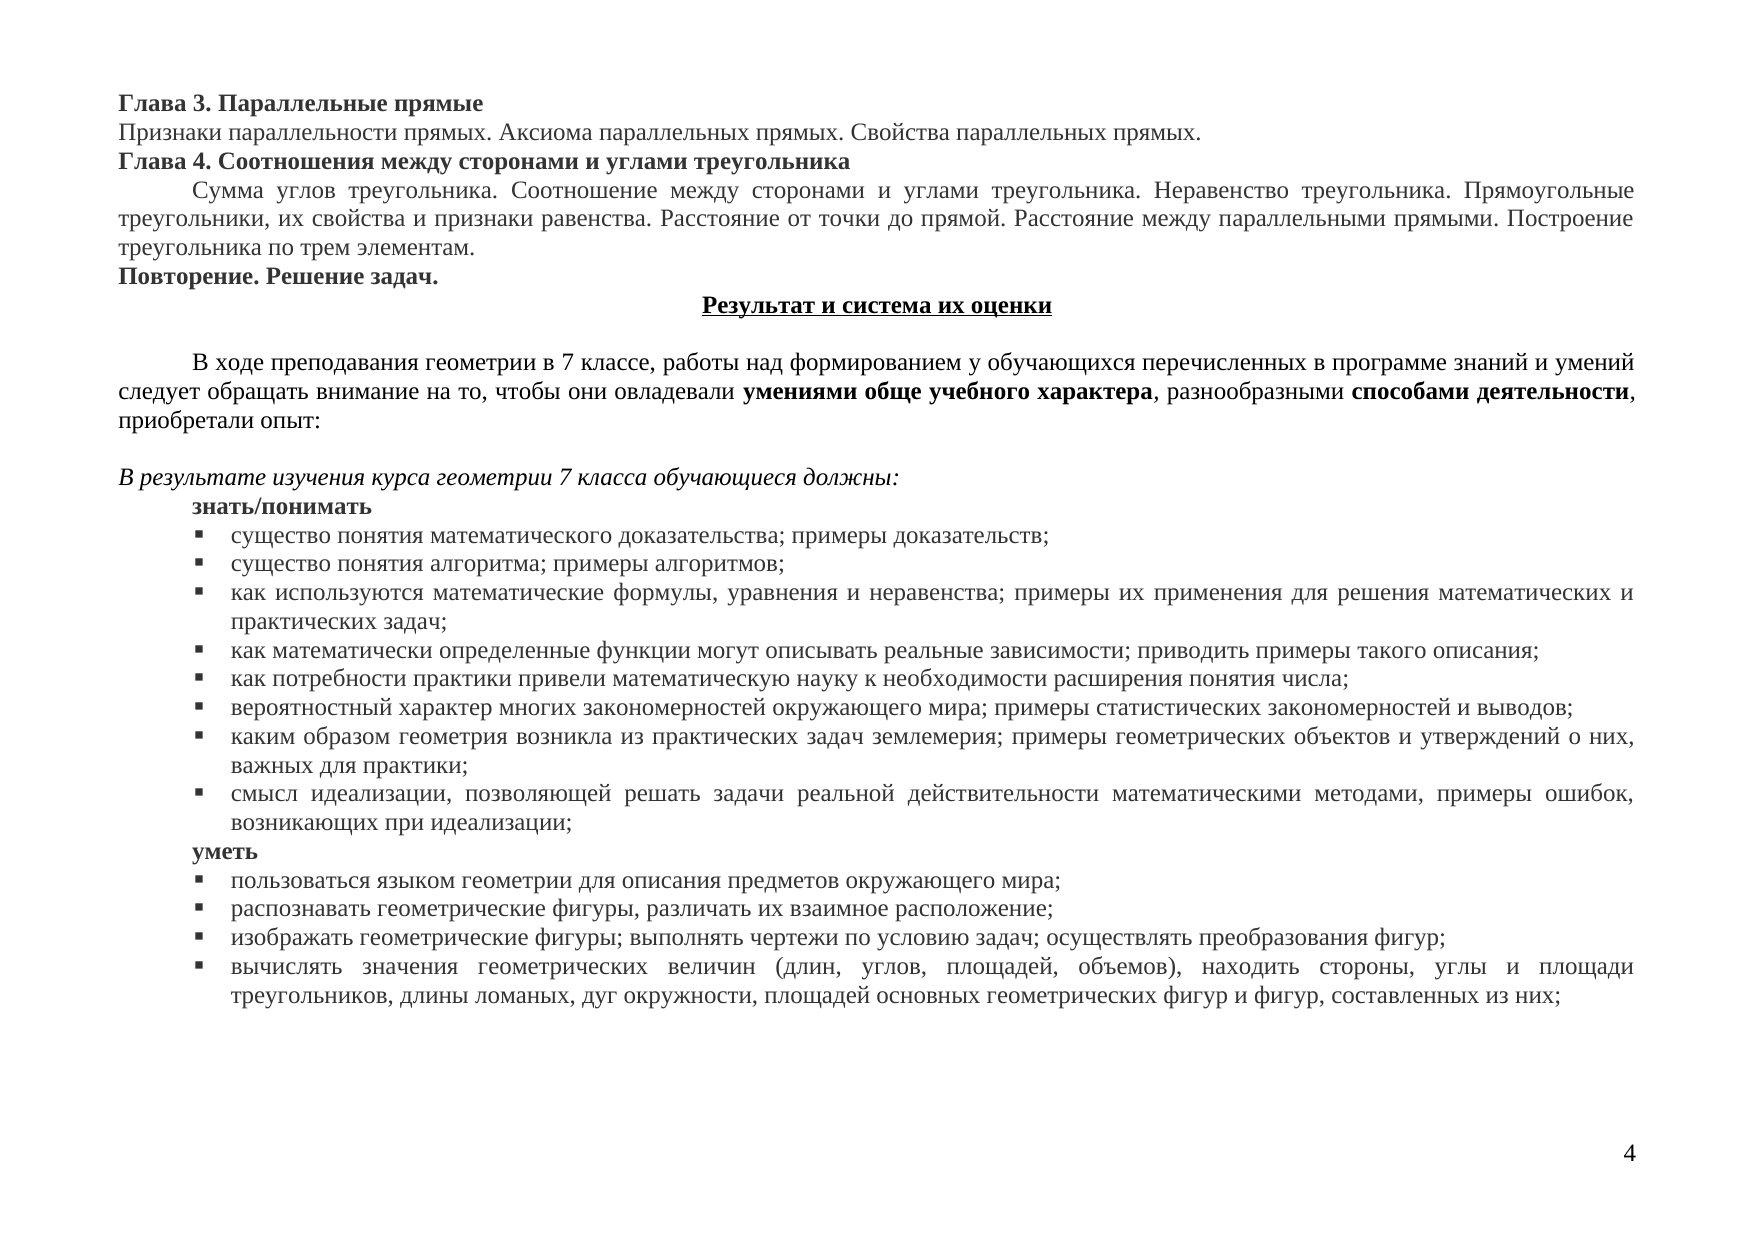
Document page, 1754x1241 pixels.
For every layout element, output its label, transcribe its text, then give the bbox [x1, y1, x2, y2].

list существо понятия алгоритма; примеры алгоритмов; [193, 548, 1636, 577]
list каким образом геометрия возникла из практических задач землемерия; примеры геометрических объектов и утверждений о них, важных для практики; [193, 721, 1636, 778]
list вероятностный характер многих закономерностей окружающего мира; примеры статистических закономерностей и выводов; [193, 692, 1636, 721]
text Глава 3. Параллельные прямые [118, 88, 1636, 117]
list изображать геометрические фигуры; выполнять чертежи по условию задач; осуществлять преобразования фигур; [193, 922, 1636, 951]
list как математически определенные функции могут описывать реальные зависимости; приводить примеры такого описания; [193, 635, 1636, 663]
text Результат и система их оценки [118, 290, 1636, 318]
text уметь [118, 836, 1636, 865]
text Повторение. Решение задач. [118, 261, 1636, 290]
text Сумма углов треугольника. Соотношение между сторонами и углами треугольника. Неравенство треугольника. Прямоугольные треугольники, их свойства и признаки равенства. Расстояние от точки до прямой. Расстояние между параллельными прямыми. Построение треугольника по трем элементам. [118, 175, 1636, 261]
text В ходе преподавания геометрии в 7 классе, работы над формированием у обучающихся перечисленных в программе знаний и умений следует обращать внимание на то, чтобы они овладевали умениями обще учебного характера, разнообразными способами деятельности, приобретали опыт: [118, 347, 1636, 433]
text Глава 4. Соотношения между сторонами и углами треугольника [118, 146, 1636, 175]
list как потребности практики привели математическую науку к необходимости расширения понятия числа; [193, 663, 1636, 692]
text знать/понимать [118, 491, 1636, 520]
text В результате изучения курса геометрии 7 класса обучающиеся должны: [118, 462, 1636, 491]
list вычислять значения геометрических величин (длин, углов, площадей, объемов), находить стороны, углы и площади треугольников, длины ломаных, дуг окружности, площадей основных геометрических фигур и фигур, составленных из них; [193, 951, 1636, 1008]
list существо понятия математического доказательства; примеры доказательств; [193, 520, 1636, 548]
list смысл идеализации, позволяющей решать задачи реальной действительности математическими методами, примеры ошибок, возникающих при идеализации; [193, 778, 1636, 836]
list пользоваться языком геометрии для описания предметов окружающего мира; [193, 865, 1636, 893]
list как используются математические формулы, уравнения и неравенства; примеры их применения для решения математических и практических задач; [193, 577, 1636, 635]
text Признаки параллельности прямых. Аксиома параллельных прямых. Свойства параллельных прямых. [118, 117, 1636, 146]
list распознавать геометрические фигуры, различать их взаимное расположение; [193, 893, 1636, 922]
